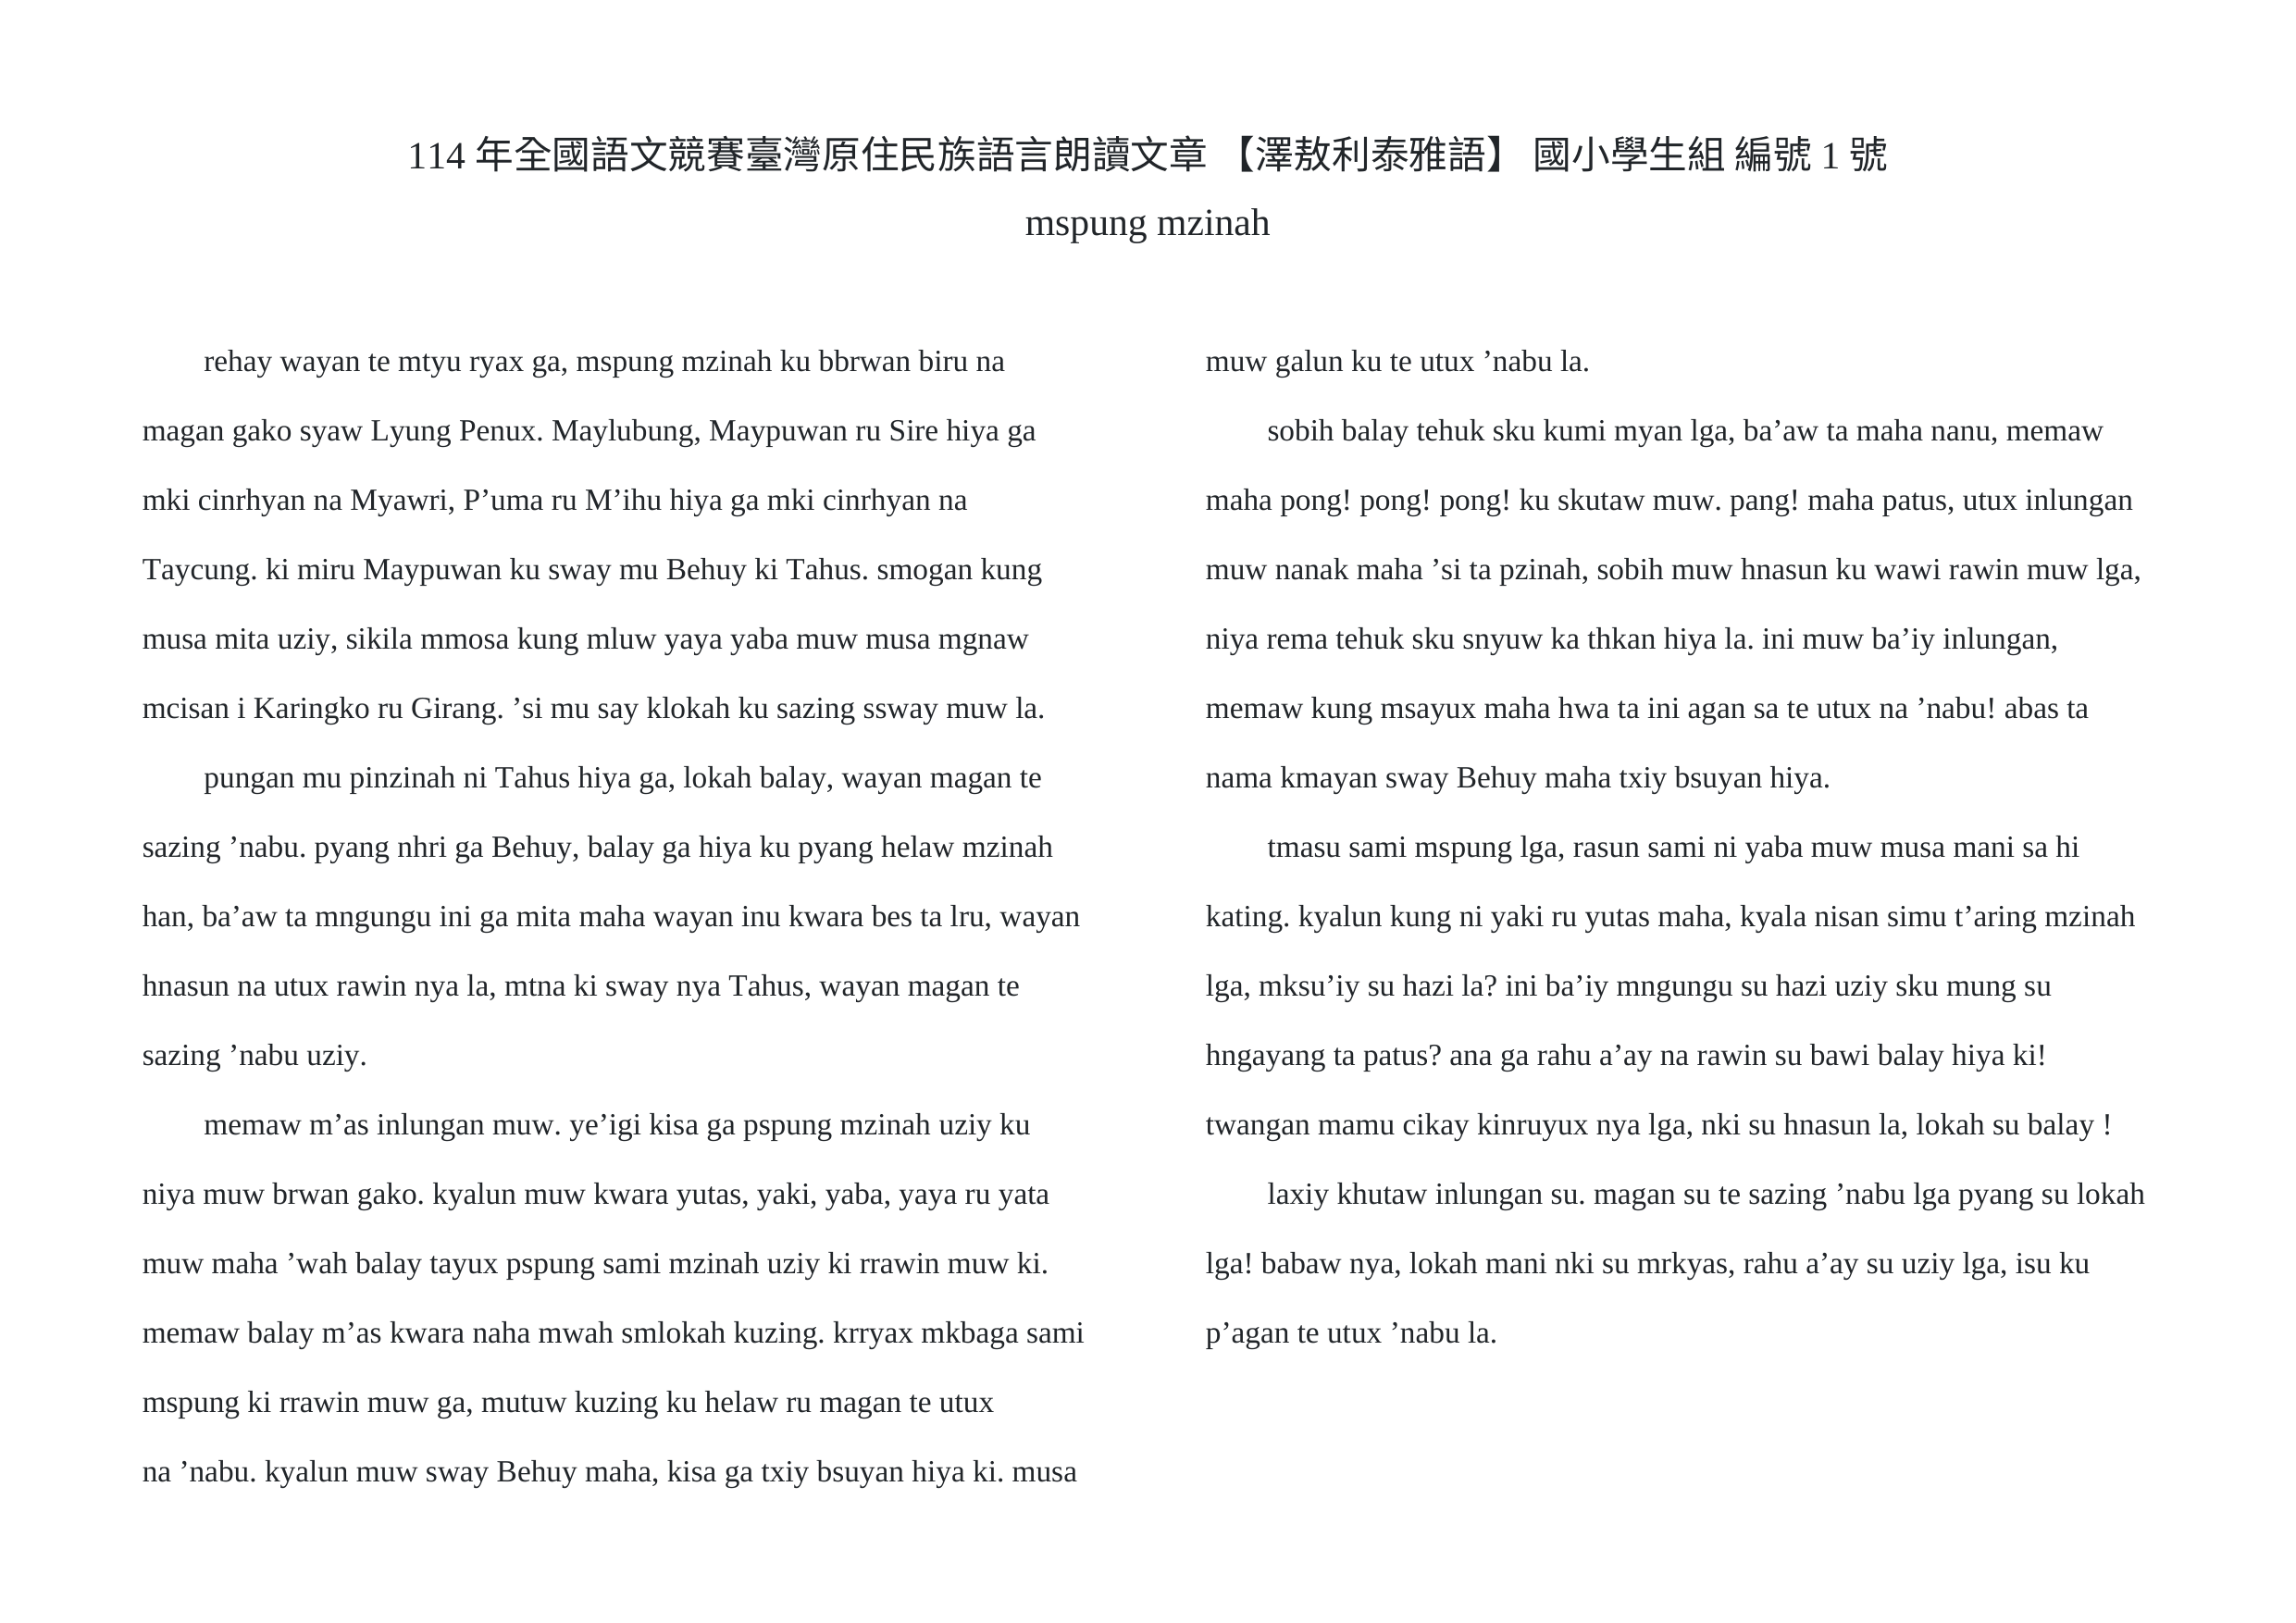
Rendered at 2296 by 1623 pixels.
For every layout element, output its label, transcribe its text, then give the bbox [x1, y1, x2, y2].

text memaw m’as inlungan muw. ye’igi kisa ga pspung mzinah uziy ku niya muw brwan gako. kyalun muw kwara yutas, yaki, yaba, yaya ru yata muw maha ’wah balay tayux pspung sami mzinah uziy ki rrawin muw ki. memaw balay m’as kwara naha mwah smlokah kuzing. krryax mkbaga sami mspung ki rrawin muw ga, mutuw kuzing ku helaw ru magan te utux na ’nabu. kyalun muw sway Behuy maha, kisa ga txiy bsuyan hiya ki. musa muw galun ku te utux ’nabu la. [142, 1089, 1090, 1505]
text sobih balay tehuk sku kumi myan lga, ba’aw ta maha nanu, memaw maha pong! pong! pong! ku skutaw muw. pang! maha patus, utux inlungan muw nanak maha ’si ta pzinah, sobih muw hnasun ku wawi rawin muw lga, niya rema tehuk sku snyuw ka thkan hiya la. ini muw ba’iy inlungan, memaw kung msayux maha hwa ta ini agan sa te utux na ’nabu! abas ta nama kmayan sway Behuy maha txiy bsuyan hiya. [1206, 395, 2153, 812]
text 114 年全國語文競賽臺灣原住民族語言朗讀文章 【澤敖利泰雅語】 國小學生組 編號 1 號 [142, 118, 2153, 187]
text memaw m’as inlungan muw. ye’igi kisa ga pspung mzinah uziy ku niya muw brwan gako. kyalun muw kwara yutas, yaki, yaba, yaya ru yata muw maha ’wah balay tayux pspung sami mzinah uziy ki rrawin muw ki. memaw balay m’as kwara naha mwah smlokah kuzing. krryax mkbaga sami mspung ki rrawin muw ga, mutuw kuzing ku helaw ru magan te utux na ’nabu. kyalun muw sway Behuy maha, kisa ga txiy bsuyan hiya ki. musa muw galun ku te utux ’nabu la. [1206, 326, 2153, 395]
text laxiy khutaw inlungan su. magan su te sazing ’nabu lga pyang su lokah lga! babaw nya, lokah mani nki su mrkyas, rahu a’ay su uziy lga, isu ku p’agan te utux ’nabu la. [1206, 1158, 2153, 1367]
text mspung mzinah [142, 187, 2153, 256]
text pungan mu pinzinah ni Tahus hiya ga, lokah balay, wayan magan te sazing ’nabu. pyang nhri ga Behuy, balay ga hiya ku pyang helaw mzinah han, ba’aw ta mngungu ini ga mita maha wayan inu kwara bes ta lru, wayan hnasun na utux rawin nya la, mtna ki sway nya Tahus, wayan magan te sazing ’nabu uziy. [142, 742, 1090, 1089]
text tmasu sami mspung lga, rasun sami ni yaba muw musa mani sa hi kating. kyalun kung ni yaki ru yutas maha, kyala nisan simu t’aring mzinah lga, mksu’iy su hazi la? ini ba’iy mngungu su hazi uziy sku mung su hngayang ta patus? ana ga rahu a’ay na rawin su bawi balay hiya ki! twangan mamu cikay kinruyux nya lga, nki su hnasun la, lokah su balay ! [1206, 812, 2153, 1158]
text rehay wayan te mtyu ryax ga, mspung mzinah ku bbrwan biru na magan gako syaw Lyung Penux. Maylubung, Maypuwan ru Sire hiya ga mki cinrhyan na Myawri, P’uma ru M’ihu hiya ga mki cinrhyan na Taycung. ki miru Maypuwan ku sway mu Behuy ki Tahus. smogan kung musa mita uziy, sikila mmosa kung mluw yaya yaba muw musa mgnaw mcisan i Karingko ru Girang. ’si mu say klokah ku sazing ssway muw la. [142, 326, 1090, 742]
